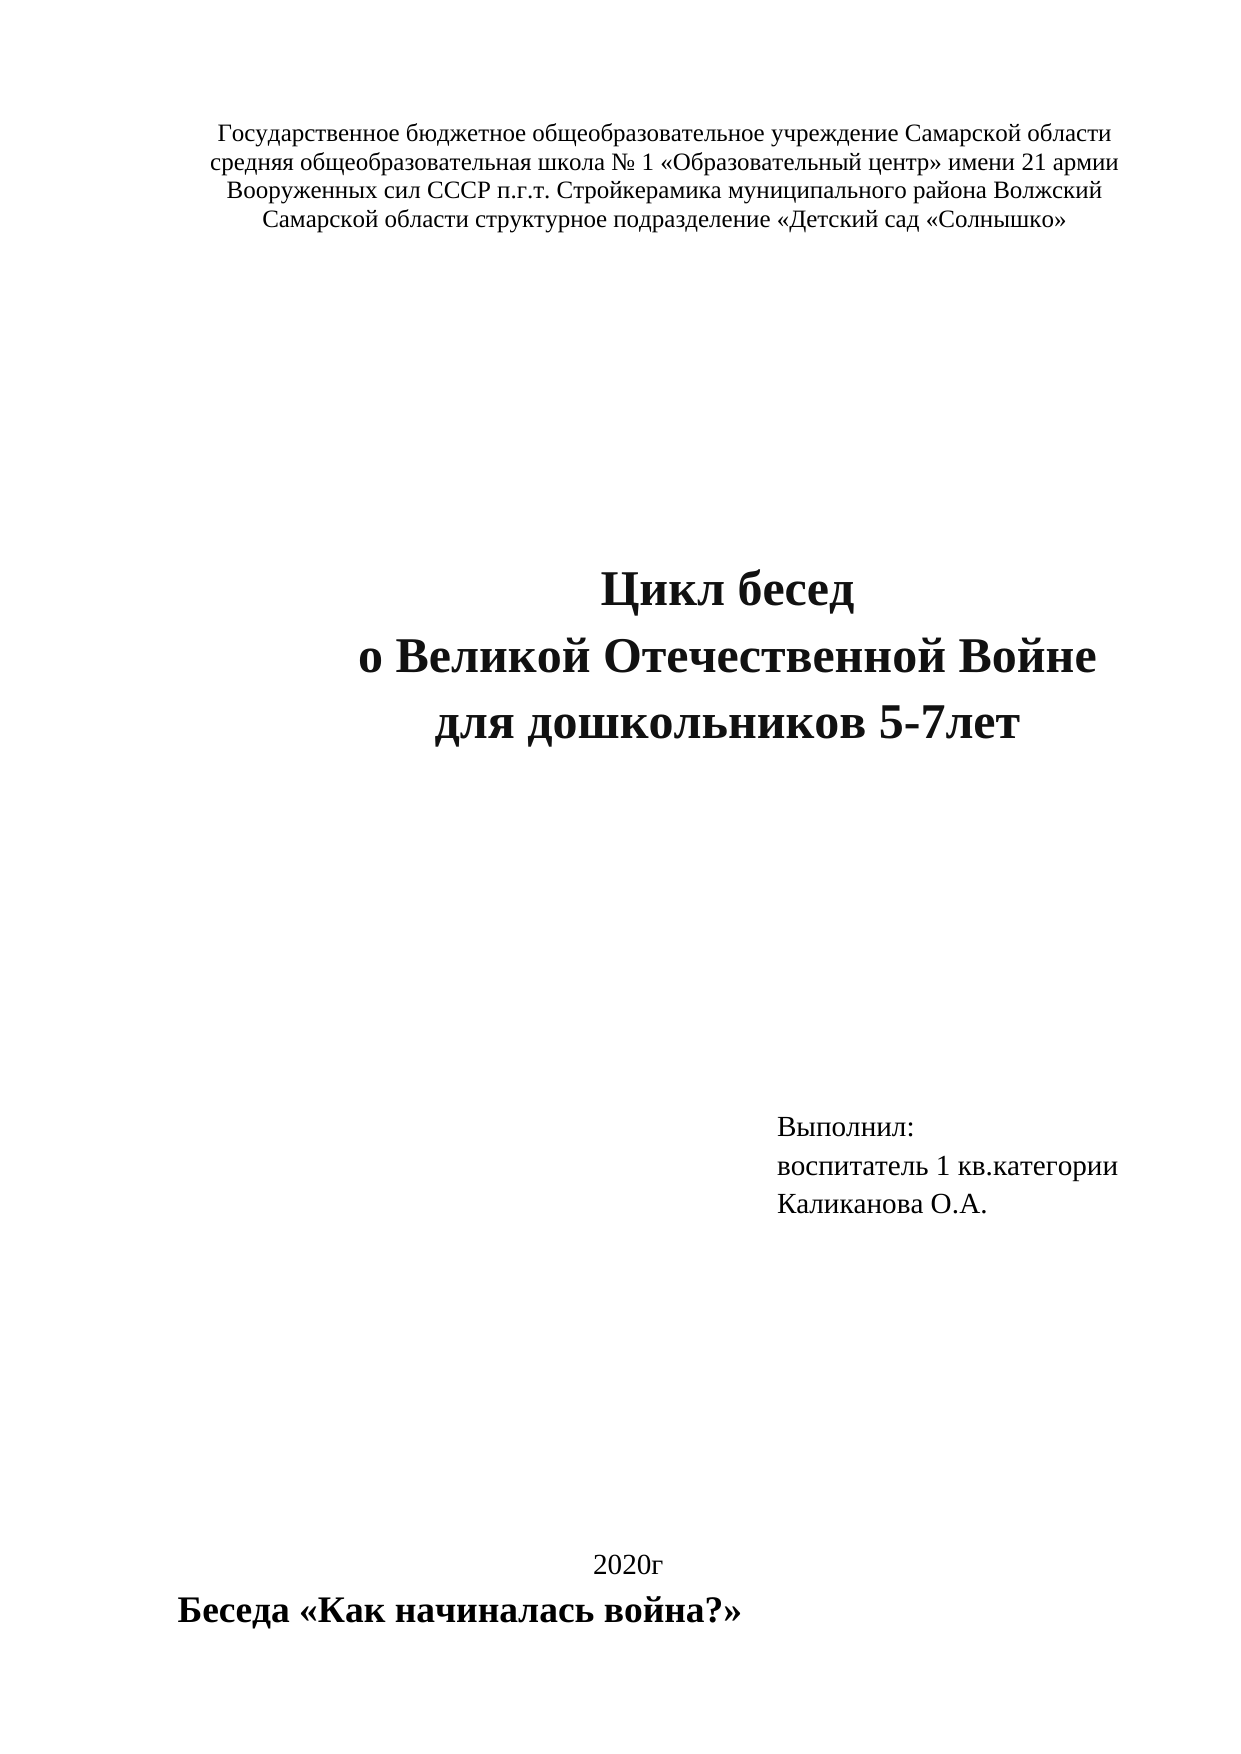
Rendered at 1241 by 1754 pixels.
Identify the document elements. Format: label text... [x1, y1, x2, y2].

text для дошкольников 5-7лет [299, 692, 1152, 750]
text 2020г [177, 1547, 1152, 1580]
text Каликанова О.А. [299, 1187, 1152, 1220]
text о Великой Отечественной Войне [299, 626, 1152, 683]
text воспитатель 1 кв.категории [299, 1148, 1152, 1181]
text Цикл бесед [299, 559, 1152, 616]
text Выполнил: [299, 1109, 1152, 1142]
text Государственное бюджетное общеобразовательное учреждение Самарской области средняя общеобразовательная школа № 1 «Образовательный центр» имени 21 армии Вооруженных сил СССР п.г.т. Стройкерамика муниципального района Волжский Самарской области структурное подразделение «Детский сад «Солнышко» [177, 118, 1152, 233]
text Беседа «Как начиналась война?» [177, 1587, 1152, 1630]
